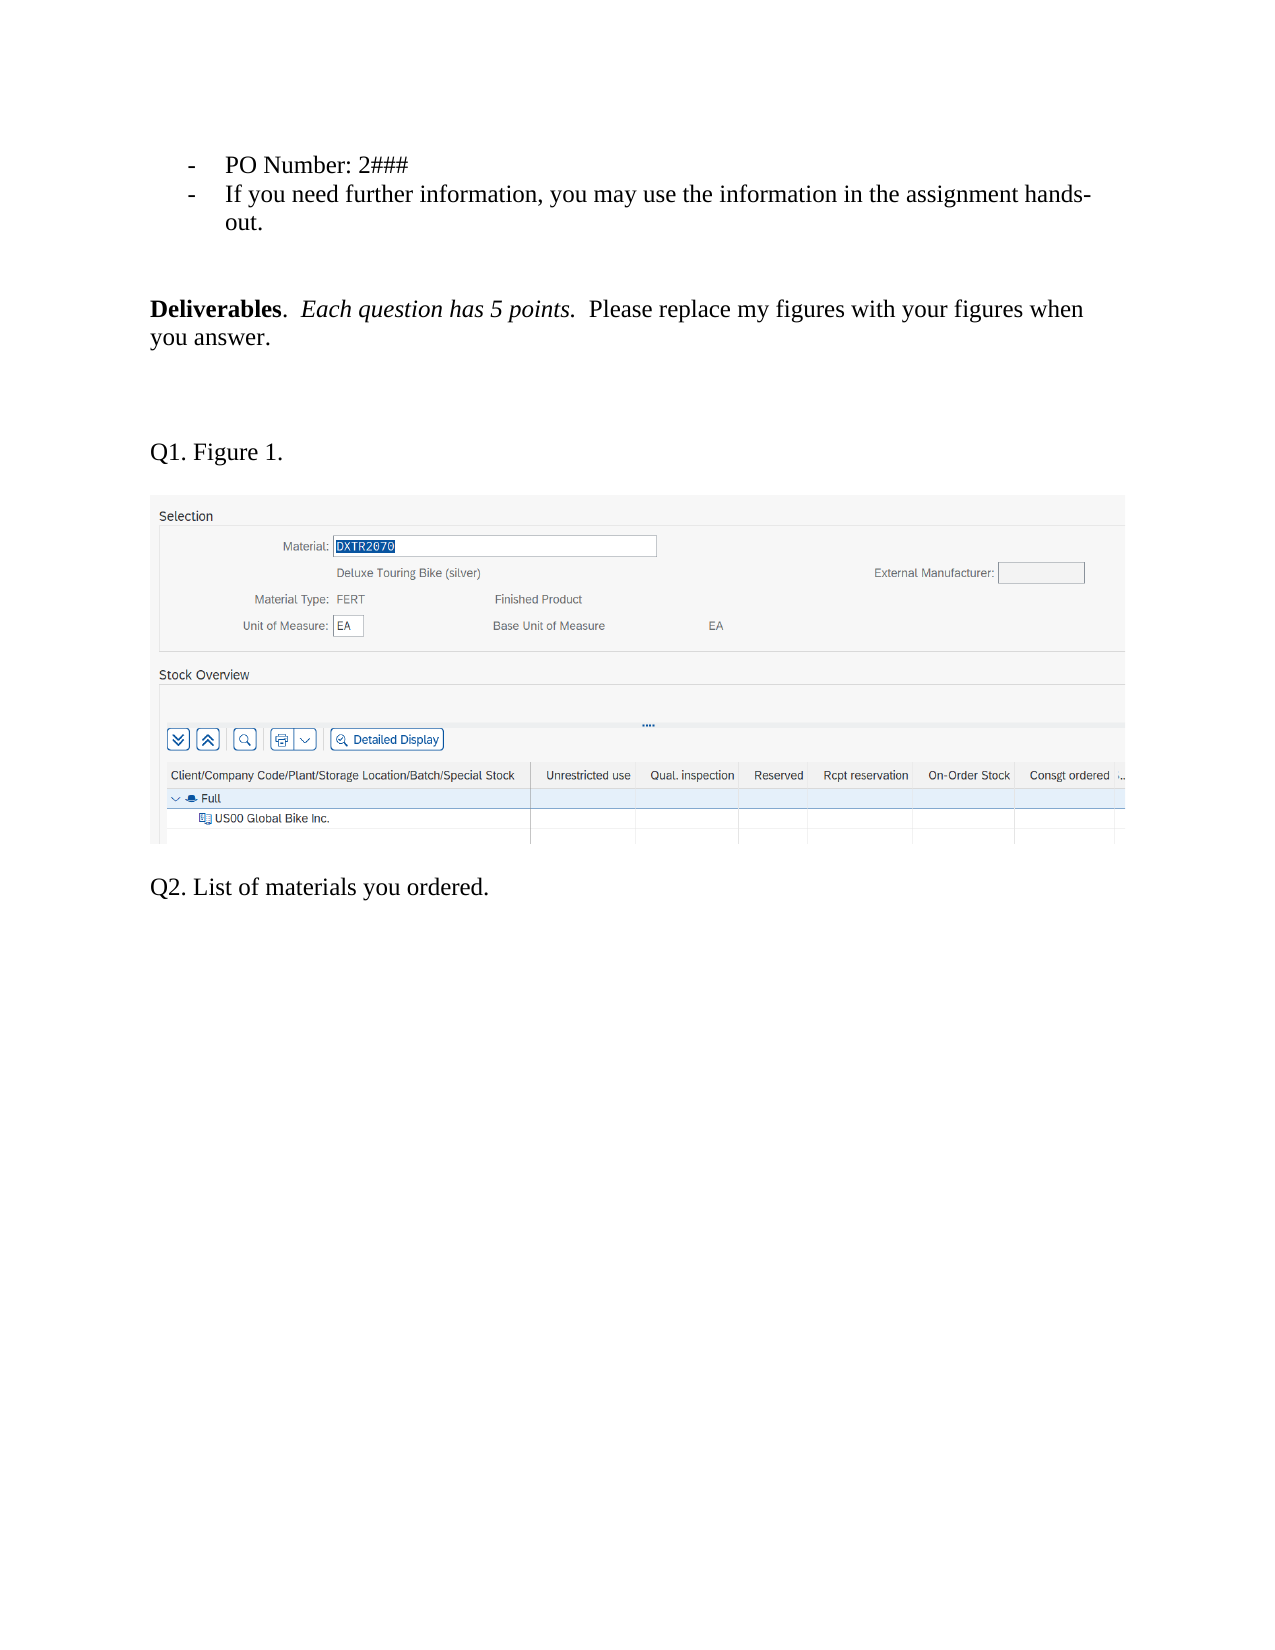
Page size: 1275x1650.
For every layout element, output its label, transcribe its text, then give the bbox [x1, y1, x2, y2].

picture [150, 495, 1125, 844]
list PO Number: 2### [187, 150, 1125, 179]
text Deliverables. Each question has 5 points. Please replace my figures with your figures when you answer. [150, 294, 1125, 351]
text Q2. List of materials you ordered. [150, 872, 1125, 901]
list If you need further information, you may use the information in the assignment hands-out. [187, 179, 1125, 236]
text Q1. Figure 1. [150, 437, 1125, 466]
